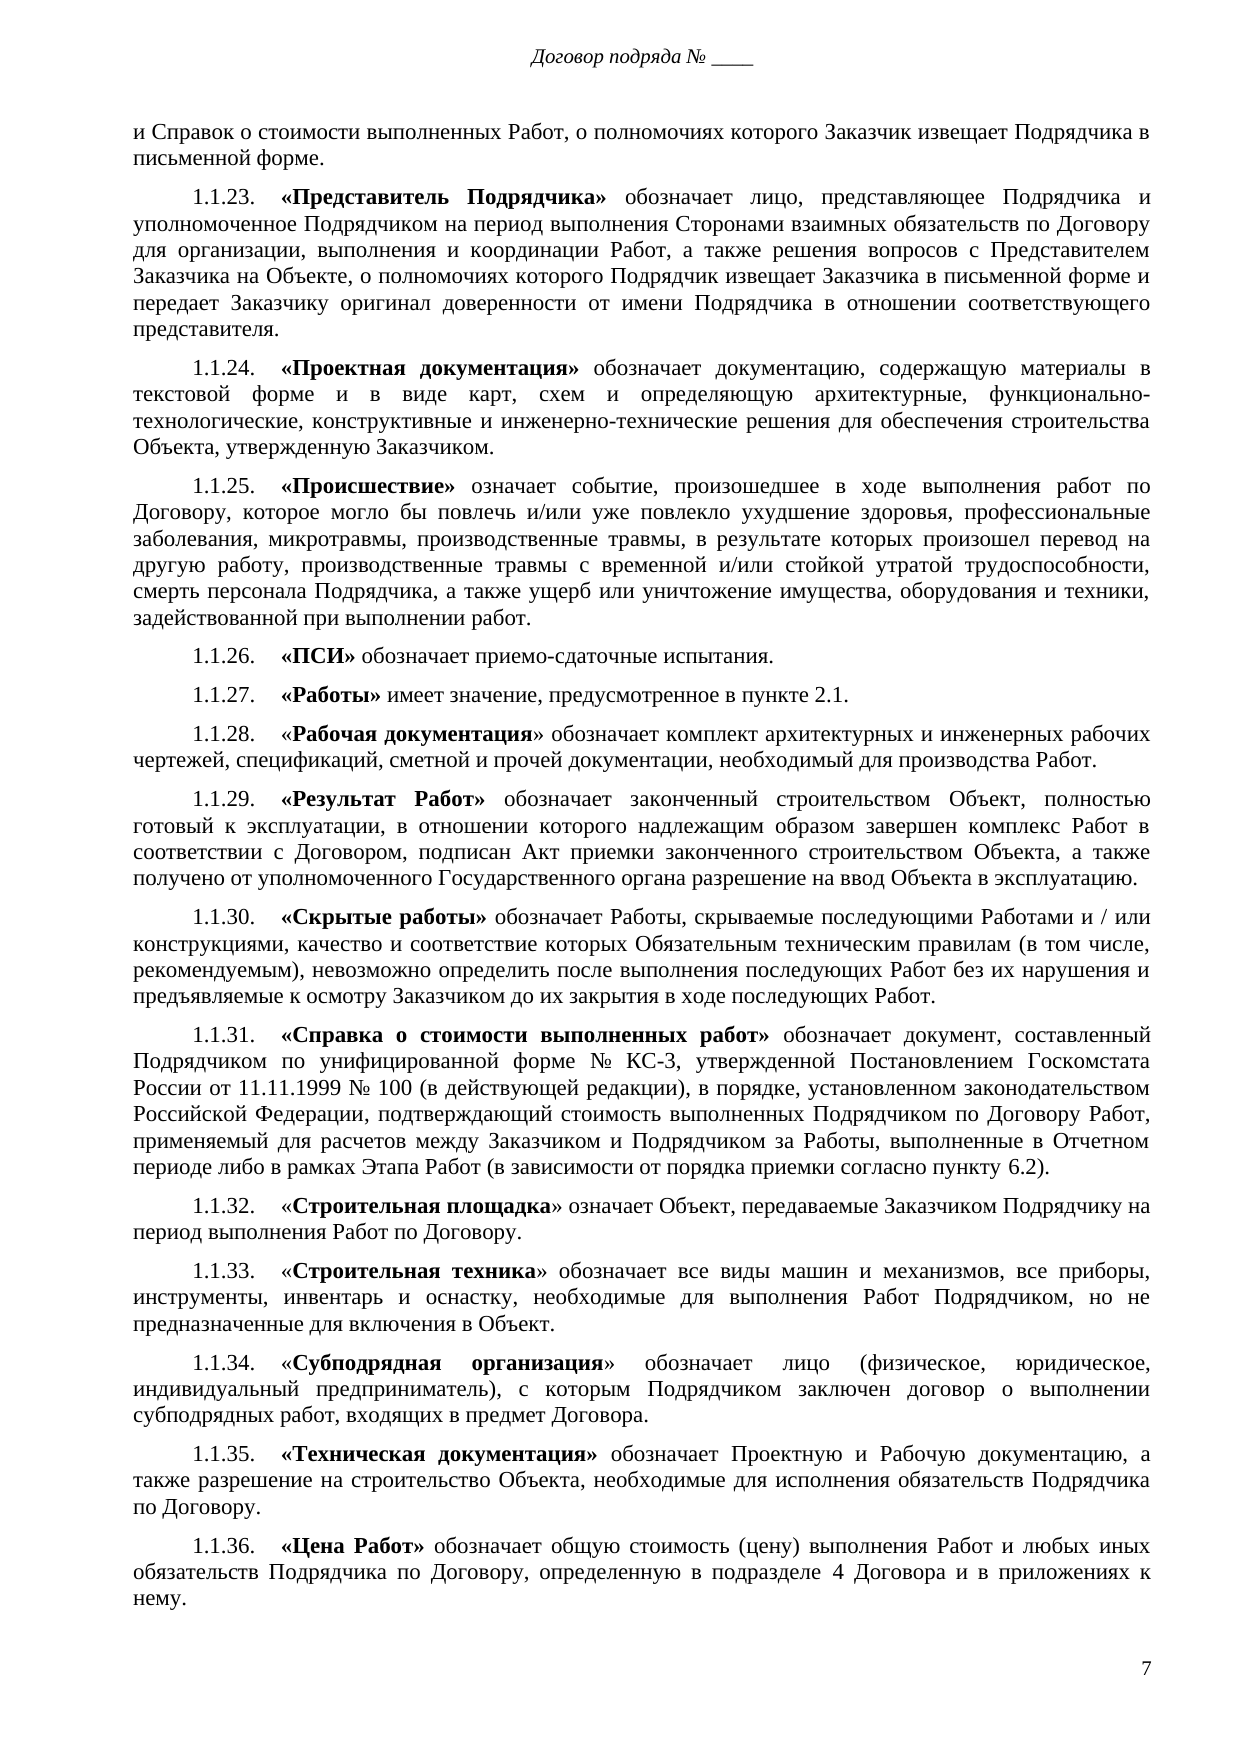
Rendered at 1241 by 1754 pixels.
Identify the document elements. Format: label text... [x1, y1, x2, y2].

text «Субподрядная организация» обозначает лицо (физическое, юридическое, индивидуальный предприниматель), с которым Подрядчиком заключен договор о выполнении субподрядных работ, входящих в предмет Договора. [133, 1349, 1152, 1428]
text «Представитель Подрядчика» обозначает лицо, представляющее Подрядчика и уполномоченное Подрядчиком на период выполнения Сторонами взаимных обязательств по Договору для организации, выполнения и координации Работ, а также решения вопросов с Представителем Заказчика на Объекте, о полномочиях которого Подрядчик извещает Заказчика в письменной форме и передает Заказчику оригинал доверенности от имени Подрядчика в отношении соответствующего представителя. [133, 183, 1152, 341]
text «Справка о стоимости выполненных работ» обозначает документ, составленный Подрядчиком по унифицированной форме № КС-3, утвержденной Постановлением Госкомстата России от 11.11.1999 № 100 (в действующей редакции), в порядке, установленном законодательством Российской Федерации, подтверждающий стоимость выполненных Подрядчиком по Договору Работ, применяемый для расчетов между Заказчиком и Подрядчиком за Работы, выполненные в Отчетном периоде либо в рамках Этапа Работ (в зависимости от порядка приемки согласно пункту 22.2). [133, 1021, 1152, 1179]
text «Результат Работ» обозначает законченный строительством Объект, полностью готовый к эксплуатации, в отношении которого надлежащим образом завершен комплекс Работ в соответствии с Договором, подписан Акт приемки законченного строительством Объекта, а также получено от уполномоченного Государственного органа разрешение на ввод Объекта в эксплуатацию. [133, 785, 1152, 891]
text «Рабочая документация» обозначает комплект архитектурных и инженерных рабочих чертежей, спецификаций, сметной и прочей документации, необходимый для производства Работ. [133, 720, 1152, 773]
text «ПСИ» обозначает приемо-сдаточные испытания. [133, 642, 1152, 669]
text «Работы» имеет значение, предусмотренное в пункте 2.1. [133, 681, 1152, 708]
text «Происшествие» означает событие, произошедшее в ходе выполнения работ по Договору, которое могло бы повлечь и/или уже повлекло ухудшение здоровья, профессиональные заболевания, микротравмы, производственные травмы, в результате которых произошел перевод на другую работу, производственные травмы с временной и/или стойкой утратой трудоспособности, смерть персонала Подрядчика, а также ущерб или уничтожение имущества, оборудования и техники, задействованной при выполнении работ. [133, 472, 1152, 630]
text «Скрытые работы» обозначает Работы, скрываемые последующими Работами и / или конструкциями, качество и соответствие которых Обязательным техническим правилам (в том числе, рекомендуемым), невозможно определить после выполнения последующих Работ без их нарушения и предъявляемые к осмотру Заказчиком до их закрытия в ходе последующих Работ. [133, 903, 1152, 1009]
text «Строительная площадка» означает Объект, передаваемые Заказчиком Подрядчику на период выполнения Работ по Договору. [133, 1192, 1152, 1244]
text «Строительная техника» обозначает все виды машин и механизмов, все приборы, инструменты, инвентарь и оснастку, необходимые для выполнения Работ Подрядчиком, но не предназначенные для включения в Объект. [133, 1257, 1152, 1336]
text «Техническая документация» обозначает Проектную и Рабочую документацию, а также разрешение на строительство Объекта, необходимые для исполнения обязательств Подрядчика по Договору. [133, 1440, 1152, 1519]
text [133, 118, 1152, 171]
text «Проектная документация» обозначает документацию, содержащую материалы в текстовой форме и в виде карт, схем и определяющую архитектурные, функционально-технологические, конструктивные и инженерно-технические решения для обеспечения строительства Объекта, утвержденную Заказчиком. [133, 354, 1152, 459]
text «Цена Работ» обозначает общую стоимость (цену) выполнения Работ и любых иных обязательств Подрядчика по Договору, определенную в подразделе 4 Договора и в приложениях к нему. [133, 1532, 1152, 1611]
